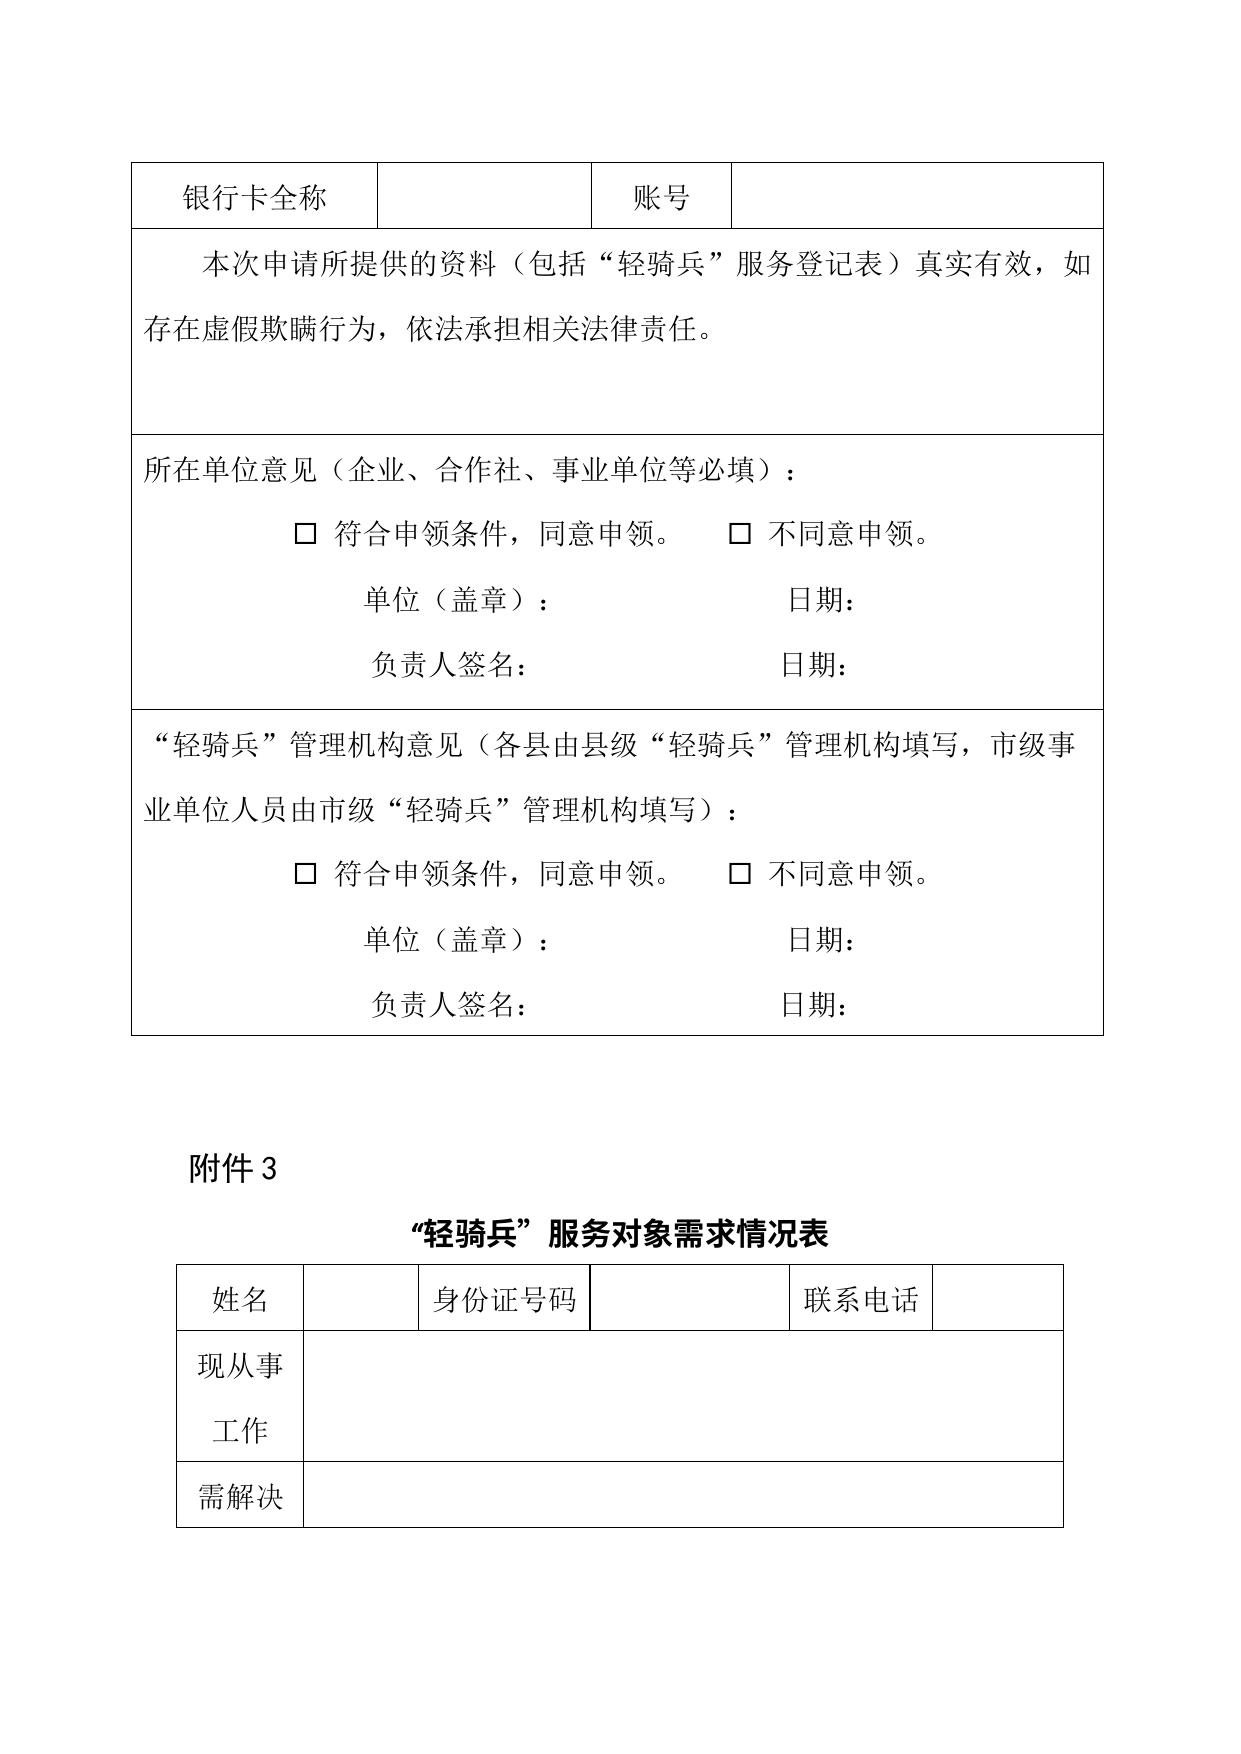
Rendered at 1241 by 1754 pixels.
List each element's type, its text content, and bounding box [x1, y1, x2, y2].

table_cell 需解决的问题 [177, 1462, 303, 1527]
text 附件3 [187, 1134, 1053, 1199]
table_header [591, 1265, 789, 1330]
table_cell [378, 163, 591, 228]
table_cell “轻骑兵”管理机构意见（各县由县级“轻骑兵”管理机构填写，市级事业单位人员由市级“轻骑兵”管理机构填写）： 符合申领条件，同意申领。 不同意申领。 单位（盖章）： 日期： 负责人签名： 日期： [132, 710, 1103, 1035]
table_cell 所在单位意见（企业、合作社、事业单位等必填）： 符合申领条件，同意申领。 不同意申领。 单位（盖章）： 日期： 负责人签名： 日期： [132, 435, 1103, 709]
table_cell [304, 1331, 1063, 1461]
table_cell 本次申请所提供的资料（包括“轻骑兵”服务登记表）真实有效，如存在虚假欺瞒行为，依法承担相关法律责任。 申请人签名： 日期： “轻骑兵”工作联络（联系）人签名： 日期： [132, 229, 1103, 434]
table_cell 账号 [592, 163, 731, 228]
table_header 身份证号码 [419, 1265, 589, 1330]
table_cell 现从事工作 [177, 1331, 303, 1461]
table_header [933, 1265, 1063, 1330]
table_cell [304, 1462, 1063, 1527]
table_cell [732, 163, 1103, 228]
table_cell 银行卡全称 [132, 163, 377, 228]
table_header 联系电话 [790, 1265, 932, 1330]
table_header 姓名 [177, 1265, 303, 1330]
table_header [304, 1265, 418, 1330]
text “轻骑兵”服务对象需求情况表 [187, 1199, 1053, 1264]
